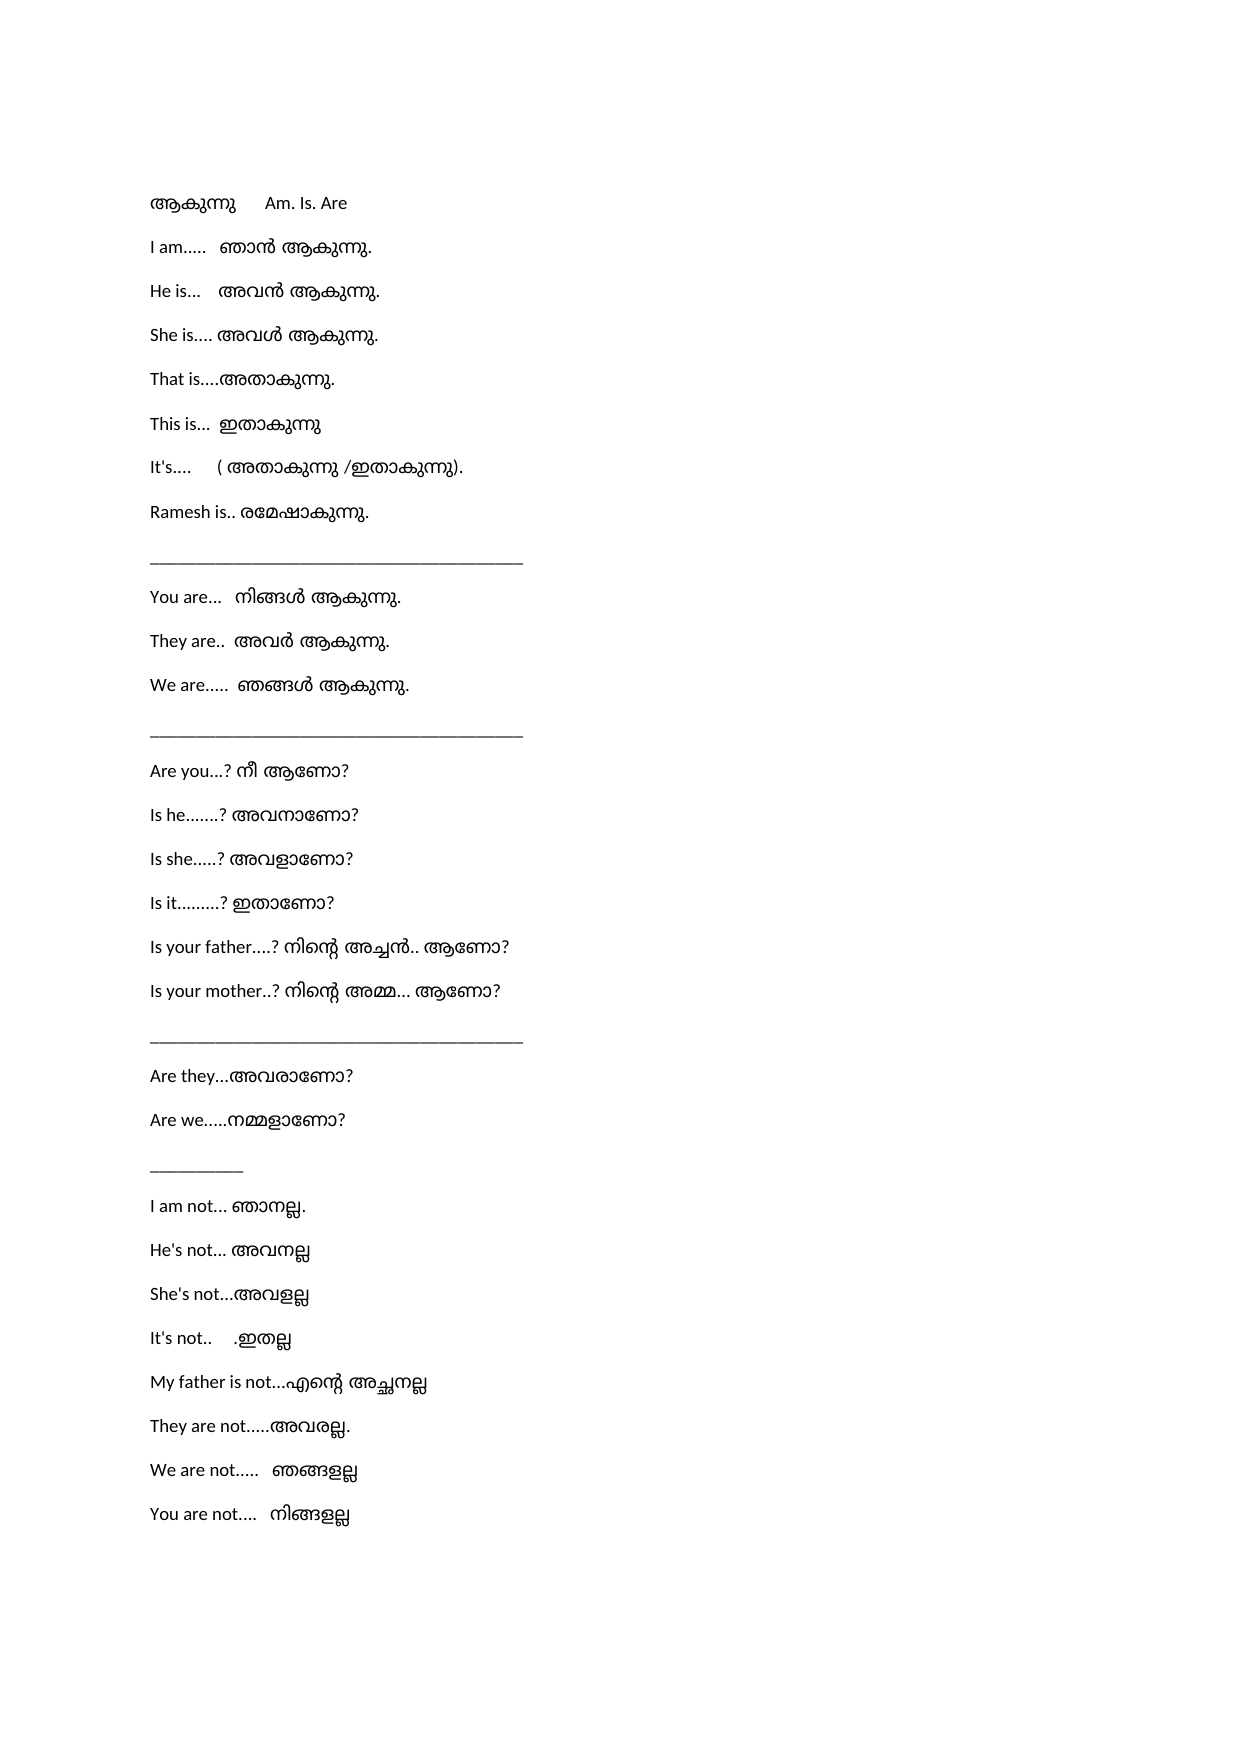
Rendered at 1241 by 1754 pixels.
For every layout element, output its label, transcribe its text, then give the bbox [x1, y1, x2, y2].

text Are you...? നീ ആണോ? [150, 759, 1090, 784]
text __________ [150, 1153, 1090, 1176]
text You are... നിങ്ങൾ ആകുന്നു. [150, 585, 1090, 611]
text Are we.....നമ്മളാണോ? [150, 1108, 1090, 1134]
text Is he.......? അവനാണോ? [150, 803, 1090, 828]
text Is she.....? അവളാണോ? [150, 847, 1090, 872]
text This is... ഇതാകുന്നു [150, 412, 1090, 437]
text He's not... അവനല്ല [150, 1238, 1090, 1263]
text ________________________________________ [150, 544, 1090, 567]
text Is your father....? നിന്റെ അച്ചൻ.. ആണോ? [150, 935, 1090, 960]
text ________________________________________ [150, 1023, 1090, 1046]
text ________________________________________ [150, 717, 1090, 740]
text My father is not...എന്റെ അച്ഛനല്ല [150, 1370, 1090, 1396]
text It's not.. .ഇതല്ല [150, 1326, 1090, 1352]
text I am not... ഞാനല്ല. [150, 1194, 1090, 1219]
text Is it.........? ഇതാണോ? [150, 891, 1090, 916]
text They are not.....അവരല്ല. [150, 1414, 1090, 1440]
text It's.... ( അതാകുന്നു /ഇതാകുന്നു). [150, 456, 1090, 481]
text Ramesh is.. രമേഷാകുന്നു. [150, 500, 1090, 525]
text He is... അവൻ ആകുന്നു. [150, 279, 1090, 305]
text We are not..... ഞങ്ങളല്ല [150, 1458, 1090, 1484]
text ആകുന്നു Am. Is. Are [150, 191, 1090, 217]
text She's not...അവളല്ല [150, 1282, 1090, 1307]
text You are not.... നിങ്ങളല്ല [150, 1502, 1090, 1528]
text We are..... ഞങ്ങൾ ആകുന്നു. [150, 673, 1090, 699]
text Are they...അവരാണോ? [150, 1064, 1090, 1090]
text They are.. അവർ ആകുന്നു. [150, 629, 1090, 655]
text Is your mother..? നിന്റെ അമ്മ... ആണോ? [150, 979, 1090, 1004]
text That is....അതാകുന്നു. [150, 368, 1090, 393]
text I am..... ഞാൻ ആകുന്നു. [150, 235, 1090, 261]
text She is.... അവൾ ആകുന്നു. [150, 323, 1090, 349]
